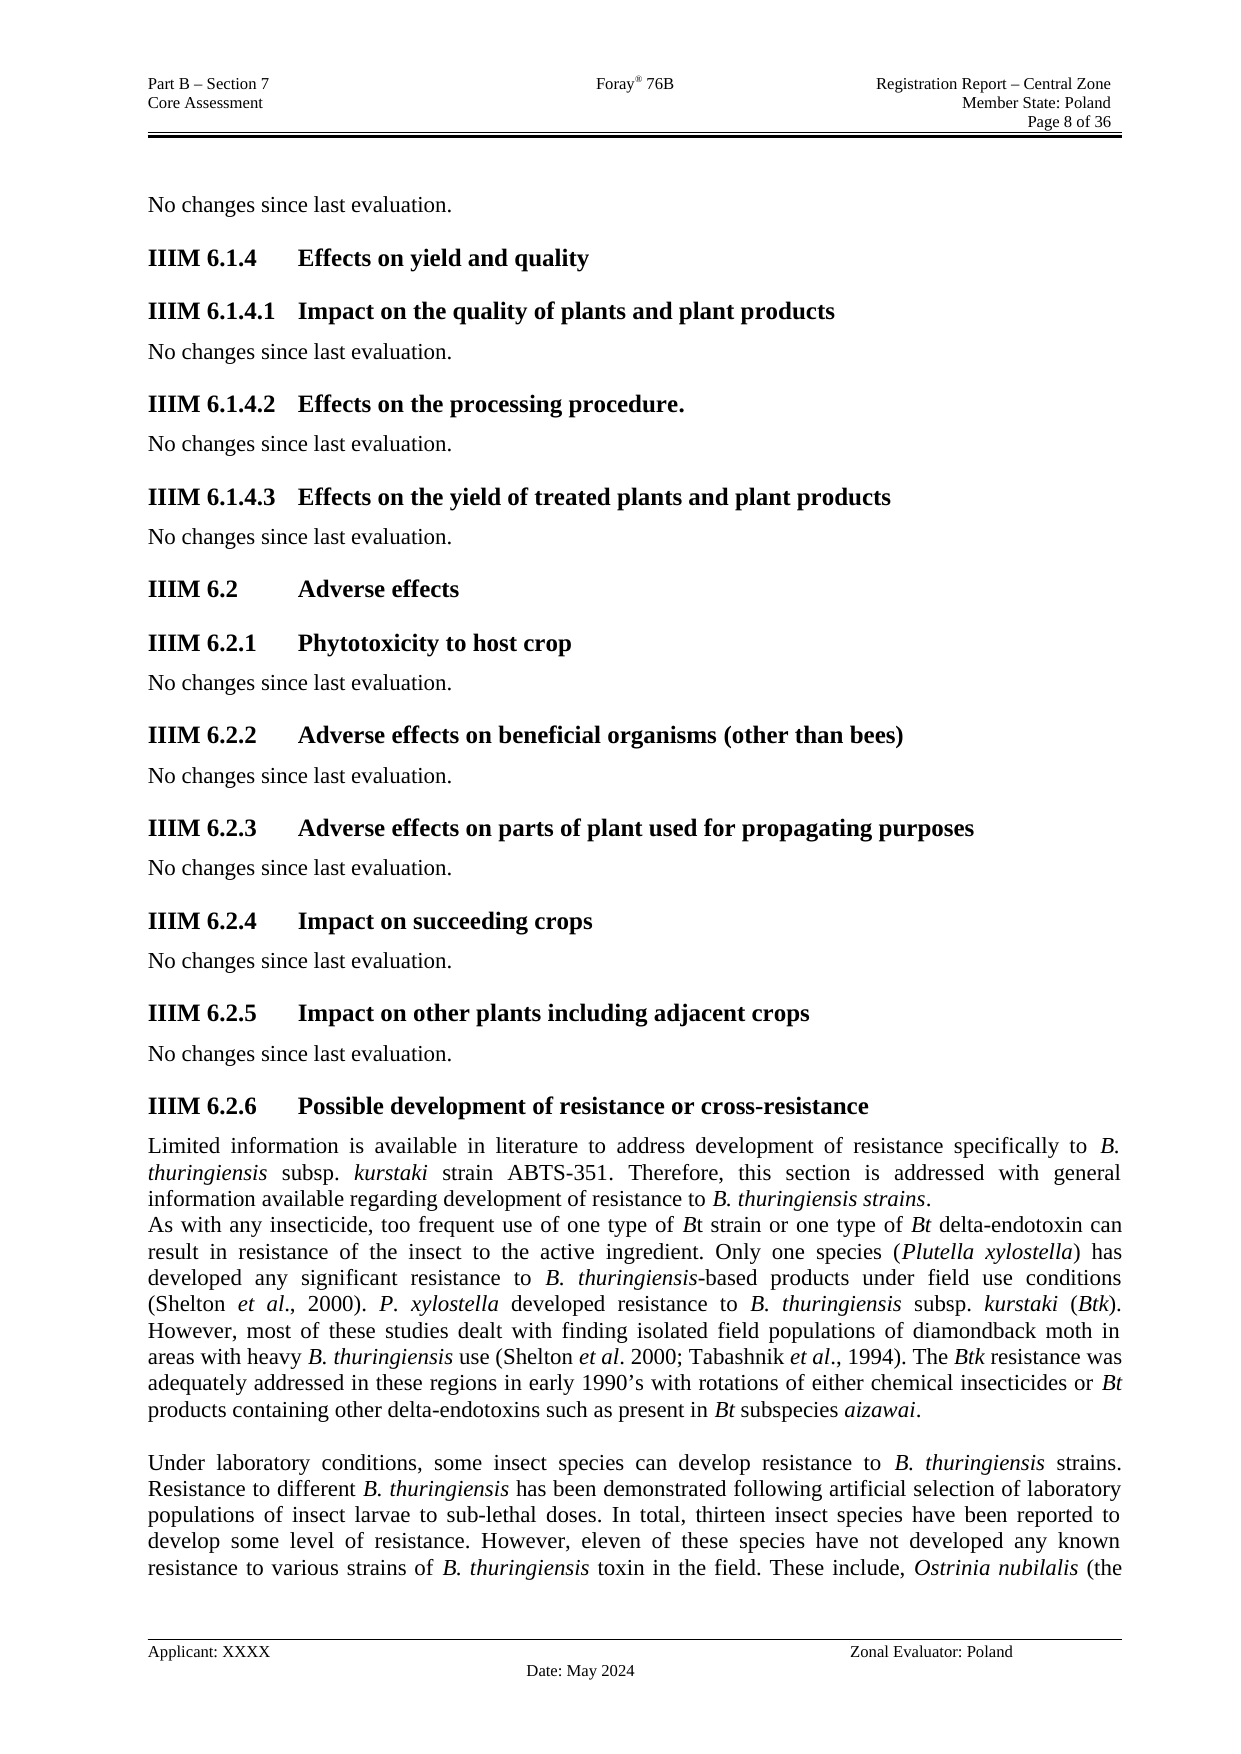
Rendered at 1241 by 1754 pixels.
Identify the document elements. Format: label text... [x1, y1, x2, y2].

text No changes since last evaluation. [148, 191, 1122, 218]
text No changes since last evaluation. [148, 669, 1122, 696]
text IIIM 6.2.4 Impact on succeeding crops [148, 906, 1122, 934]
text IIIM 6.1.4 Effects on yield and quality [148, 243, 1122, 271]
text IIIM 6.2.2 Adverse effects on beneficial organisms (other than bees) [148, 721, 1122, 749]
text No changes since last evaluation. [148, 523, 1122, 549]
text As with any insecticide, too frequent use of one type of Bt strain or one type of Bt delta-endotoxin can result in resistance of the insect to the active ingredient. Only one species (Plutella xylostella) has developed any significant resistance to B. thuringiensis-based products under field use conditions (Shelton et al., 2000). P. xylostella developed resistance to B. thuringiensis subsp. kurstaki (Btk). However, most of these studies dealt with finding isolated field populations of diamondback moth in areas with heavy B. thuringiensis use (Shelton et al. 2000; Tabashnik et al., 1994). The Btk resistance was adequately addressed in these regions in early 1990’s with rotations of either chemical insecticides or Bt products containing other delta-endotoxins such as present in Bt subspecies aizawai. [148, 1211, 1122, 1422]
text IIIM 6.2.5 Impact on other plants including adjacent crops [148, 998, 1122, 1027]
text IIIM 6.1.4.3 Effects on the yield of treated plants and plant products [148, 482, 1122, 510]
text IIIM 6.2 Adverse effects [148, 574, 1122, 603]
text IIIM 6.2.3 Adverse effects on parts of plant used for propagating purposes [148, 813, 1122, 842]
text IIIM 6.1.4.1 Impact on the quality of plants and plant products [148, 296, 1122, 325]
text Limited information is available in literature to address development of resistance specifically to B. thuringiensis subsp. kurstaki strain ABTS-351. Therefore, this section is addressed with general information available regarding development of resistance to B. thuringiensis strains. [148, 1132, 1122, 1211]
text No changes since last evaluation. [148, 338, 1122, 364]
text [148, 1448, 1122, 1580]
text No changes since last evaluation. [148, 762, 1122, 788]
text No changes since last evaluation. [148, 430, 1122, 457]
text No changes since last evaluation. [148, 854, 1122, 881]
text IIIM 6.1.4.2 Effects on the processing procedure. [148, 389, 1122, 418]
text IIIM 6.2.1 Phytotoxicity to host crop [148, 628, 1122, 657]
text No changes since last evaluation. [148, 1040, 1122, 1066]
text No changes since last evaluation. [148, 947, 1122, 973]
text IIIM 6.2.6 Possible development of resistance or cross-resistance [148, 1091, 1122, 1120]
